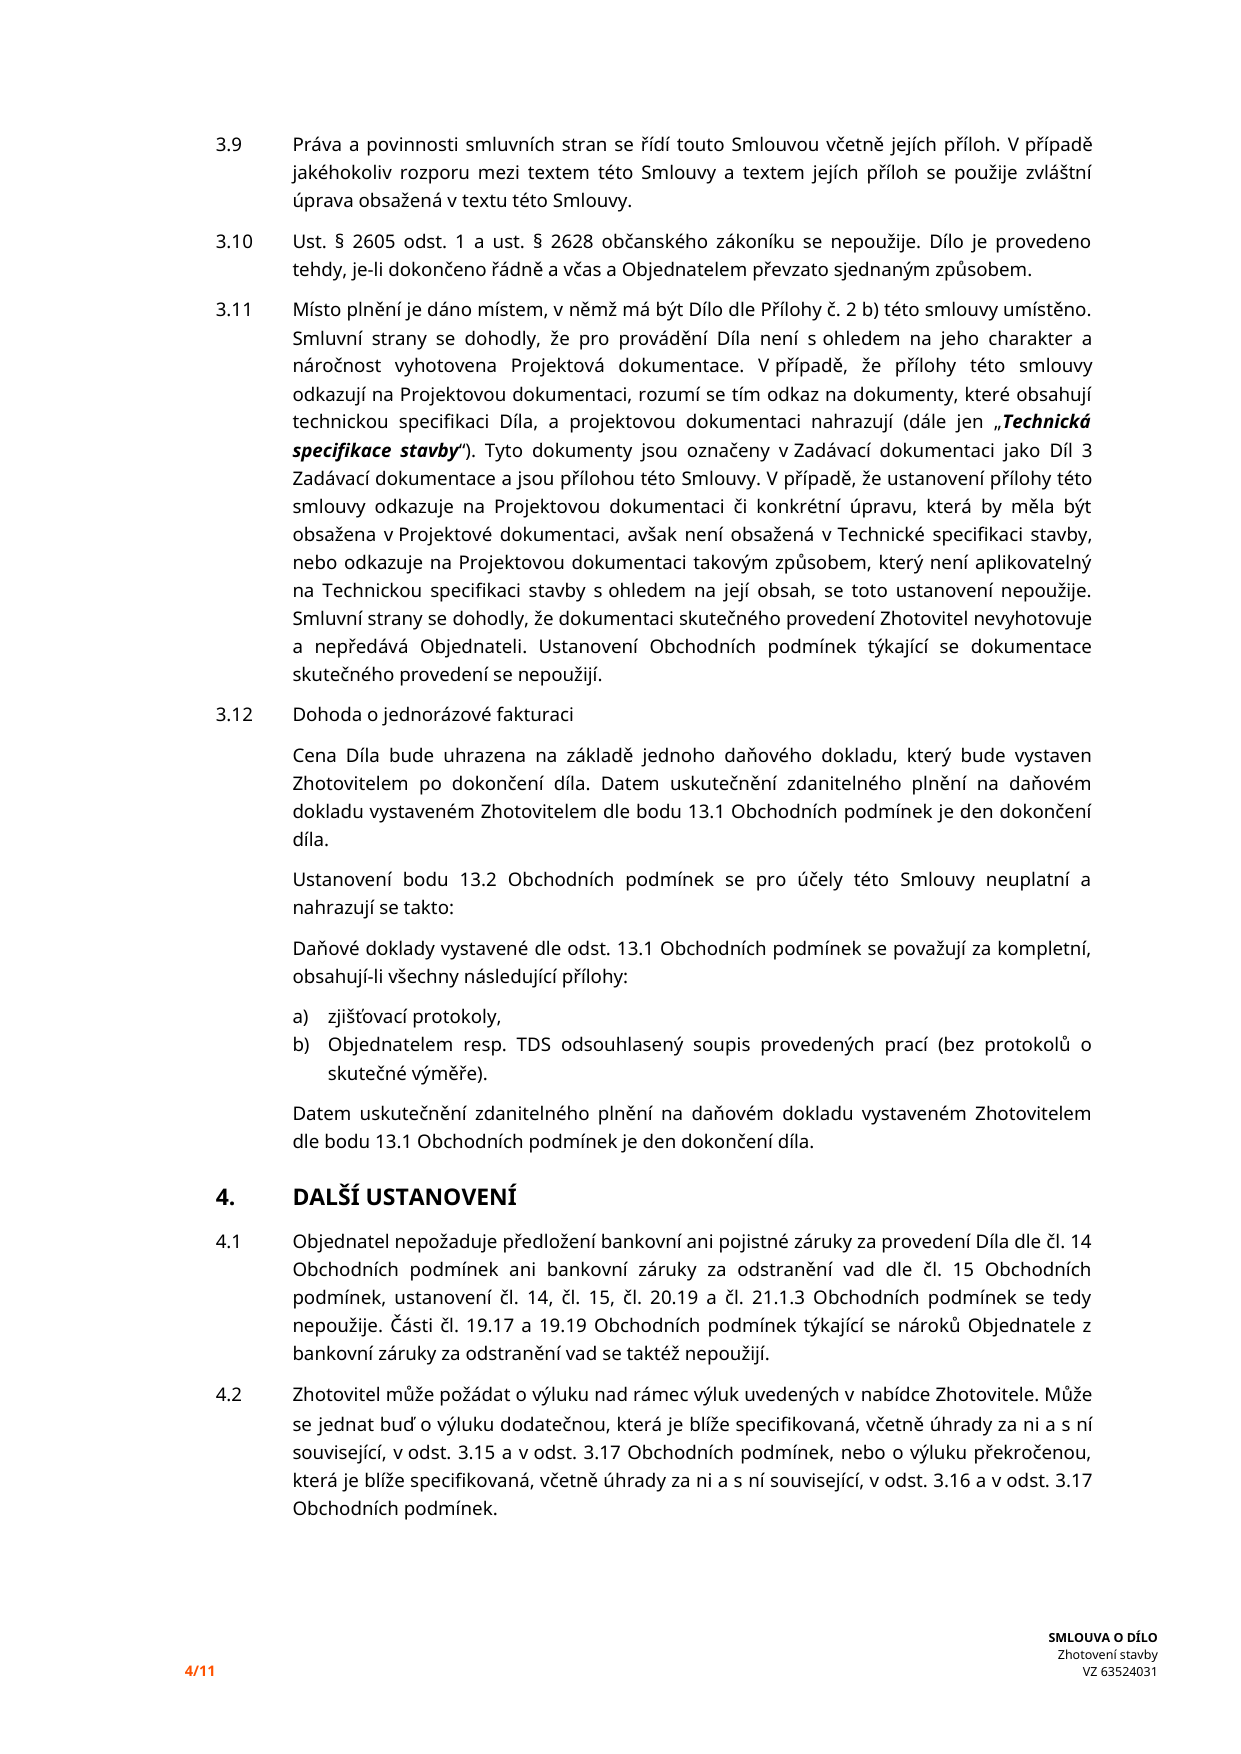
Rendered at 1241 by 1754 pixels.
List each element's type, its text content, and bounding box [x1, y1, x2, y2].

text Místo plnění je dáno místem, v němž má být Dílo dle Přílohy č. 2 b) této smlouvy umístěno. Smluvní strany se dohodly, že pro provádění Díla není s ohledem na jeho charakter a náročnost vyhotovena Projektová dokumentace. V případě, že přílohy této smlouvy odkazují na Projektovou dokumentaci, rozumí se tím odkaz na dokumenty, které obsahují technickou specifikaci Díla, a projektovou dokumentaci nahrazují (dále jen „Technická specifikace stavby“). Tyto dokumenty jsou označeny v Zadávací dokumentaci jako Díl 3 Zadávací dokumentace a jsou přílohou této Smlouvy. V případě, že ustanovení přílohy této smlouvy odkazuje na Projektovou dokumentaci či konkrétní úpravu, která by měla být obsažena v Projektové dokumentaci, avšak není obsažená v Technické specifikaci stavby, nebo odkazuje na Projektovou dokumentaci takovým způsobem, který není aplikovatelný na Technickou specifikaci stavby s ohledem na její obsah, se toto ustanovení nepoužije. Smluvní strany se dohodly, že dokumentaci skutečného provedení Zhotovitel nevyhotovuje a nepředává Objednateli. Ustanovení Obchodních podmínek týkající se dokumentace skutečného provedení se nepoužijí. [216, 297, 1093, 687]
list Cena Díla bude uhrazena na základě jednoho daňového dokladu, který bude vystaven Zhotovitelem po dokončení díla. Datem uskutečnění zdanitelného plnění na daňovém dokladu vystaveném Zhotovitelem dle bodu 13.1 Obchodních podmínek je den dokončení díla. [292, 742, 1093, 852]
text Zhotovitel může požádat o výluku nad rámec výluk uvedených v nabídce Zhotovitele. Může se jednat buď o výluku dodatečnou, která je blíže specifikovaná, včetně úhrady za ni a s ní související, v odst. 3.15 a v odst. 3.17 Obchodních podmínek, nebo o výluku překročenou, která je blíže specifikovaná, včetně úhrady za ni a s ní související, v odst. 3.16 a v odst. 3.17 Obchodních podmínek. [216, 1381, 1093, 1521]
text Dohoda o jednorázové fakturaci [216, 702, 1093, 727]
list Objednatelem resp. TDS odsouhlasený soupis provedených prací (bez protokolů o skutečné výměře). [292, 1032, 1093, 1085]
list Ustanovení bodu 13.2 Obchodních podmínek se pro účely této Smlouvy neuplatní a nahrazují se takto: [292, 867, 1093, 920]
text Datem uskutečnění zdanitelného plnění na daňovém dokladu vystaveném Zhotovitelem dle bodu 13.1 Obchodních podmínek je den dokončení díla. [292, 1100, 1093, 1154]
text Daňové doklady vystavené dle odst. 13.1 Obchodních podmínek se považují za kompletní, obsahují-li všechny následující přílohy: [292, 935, 1093, 989]
list zjišťovací protokoly, [292, 1004, 1093, 1029]
text Objednatel nepožaduje předložení bankovní ani pojistné záruky za provedení Díla dle čl. 14 Obchodních podmínek ani bankovní záruky za odstranění vad dle čl. 15 Obchodních podmínek, ustanovení čl. 14, čl. 15, čl. 20.19 a čl. 21.1.3 Obchodních podmínek se tedy nepoužije. Části čl. 19.17 a 19.19 Obchodních podmínek týkající se nároků Objednatele z bankovní záruky za odstranění vad se taktéž nepoužijí. [216, 1228, 1093, 1366]
text Ust. § 2605 odst. 1 a ust. § 2628 občanského zákoníku se nepoužije. Dílo je provedeno tehdy, je-li dokončeno řádně a včas a Objednatelem převzato sjednaným způsobem. [216, 228, 1093, 282]
text Práva a povinnosti smluvních stran se řídí touto Smlouvou včetně jejích příloh. V případě jakéhokoliv rozporu mezi textem této Smlouvy a textem jejích příloh se použije zvláštní úprava obsažená v textu této Smlouvy. [216, 132, 1093, 213]
text DALŠÍ USTANOVENÍ [216, 1181, 1093, 1213]
